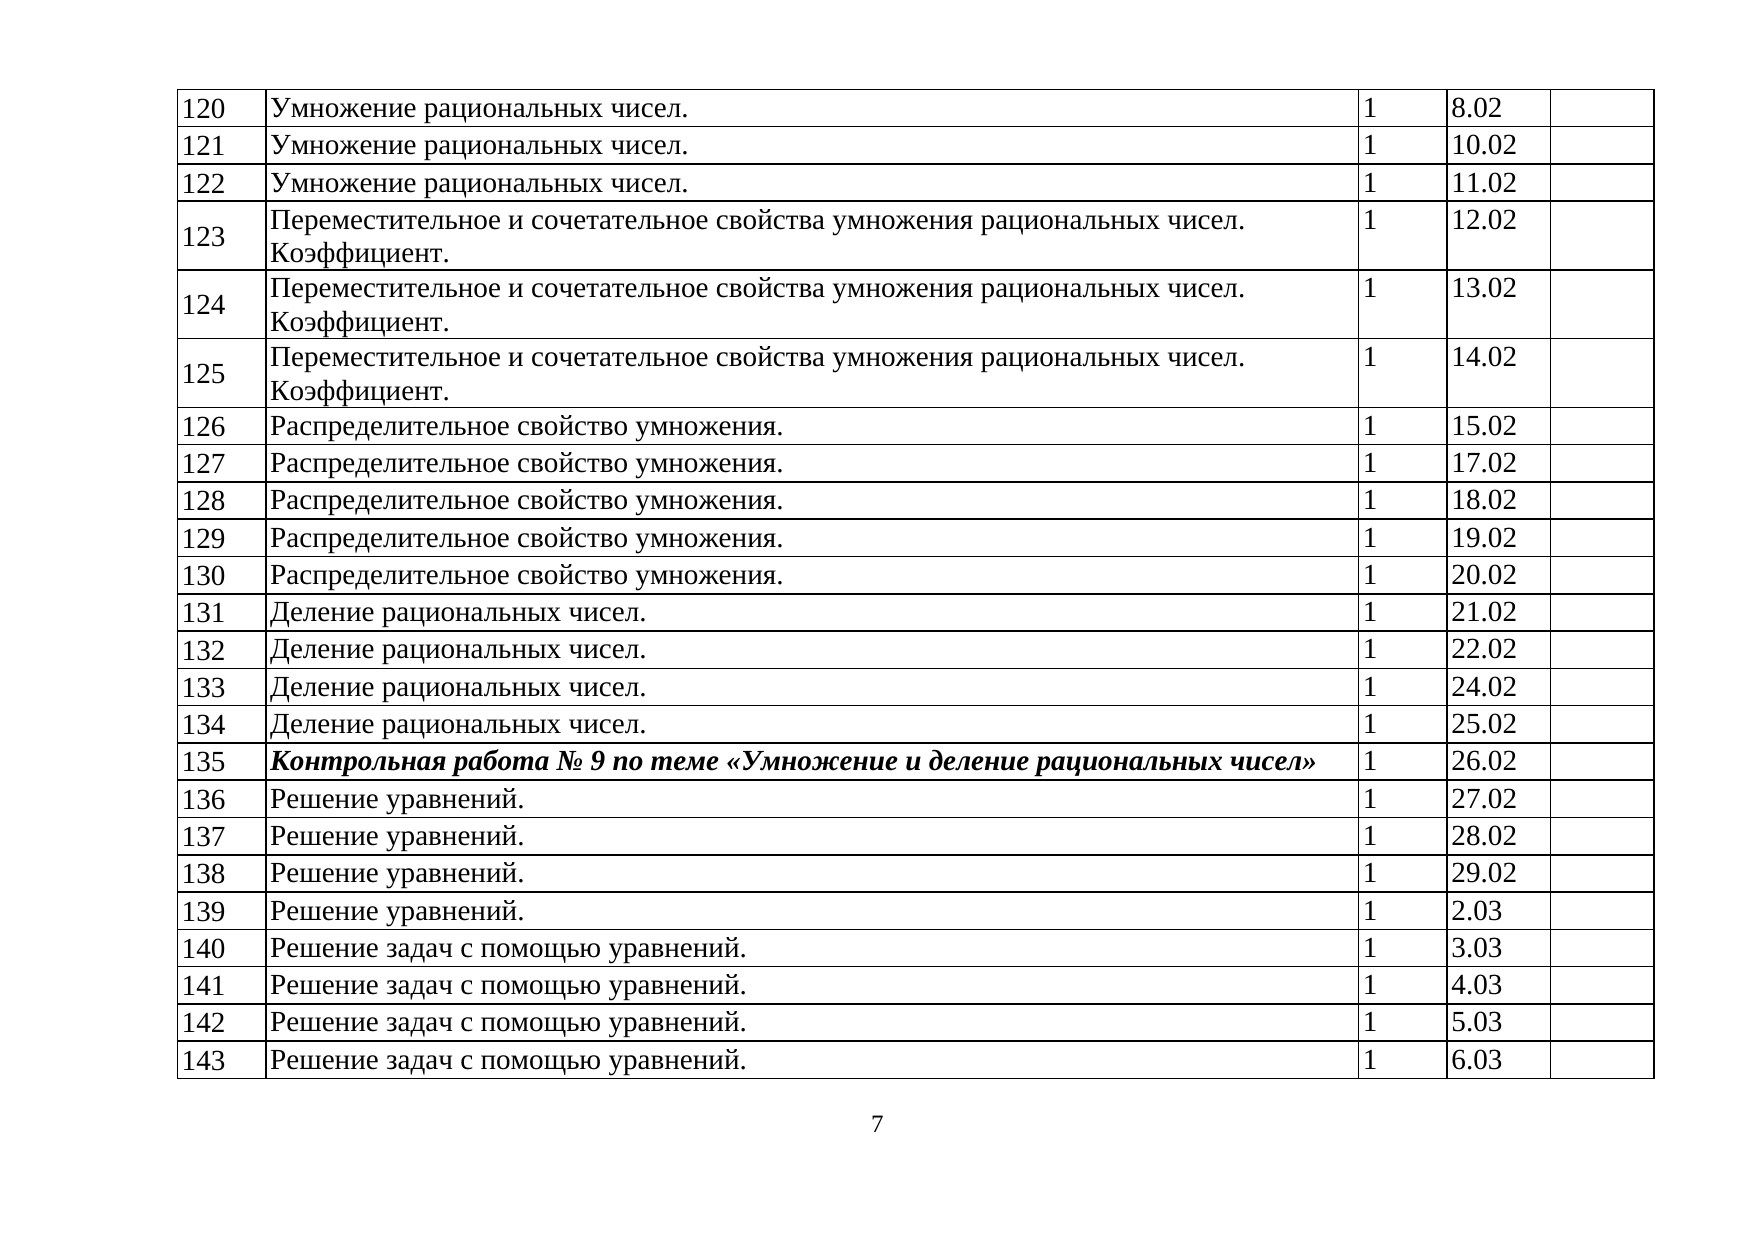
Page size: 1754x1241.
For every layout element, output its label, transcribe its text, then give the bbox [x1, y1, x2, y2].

table_cell [1551, 127, 1653, 163]
table_cell 1 [1359, 127, 1446, 163]
table_cell 11.02 [1448, 165, 1550, 200]
table_cell 1 [1359, 90, 1446, 126]
table_cell 137 [178, 818, 265, 854]
table_cell Деление рациональных чисел. [267, 669, 1358, 705]
table_cell 1 [1359, 271, 1446, 338]
table_cell 1 [1359, 744, 1446, 779]
table_cell 1 [1359, 1005, 1446, 1040]
table_cell 1 [1359, 202, 1446, 269]
table_cell 28.02 [1448, 818, 1550, 854]
table_cell [1551, 781, 1653, 817]
table_cell Деление рациональных чисел. [267, 632, 1358, 667]
table_cell Решение задач с помощью уравнений. [267, 967, 1358, 1003]
table_cell Распределительное свойство умножения. [267, 483, 1358, 518]
table_cell 128 [178, 483, 265, 518]
table_cell 1 [1359, 893, 1446, 928]
table_cell 138 [178, 856, 265, 891]
table_cell 131 [178, 595, 265, 630]
table_cell 17.02 [1448, 445, 1550, 481]
table_cell 139 [178, 893, 265, 928]
table_cell 120 [178, 90, 265, 126]
table_cell [1551, 669, 1653, 705]
table_cell 10.02 [1448, 127, 1550, 163]
table_cell 143 [178, 1042, 265, 1078]
table_cell 13.02 [1448, 271, 1550, 338]
table_cell 29.02 [1448, 856, 1550, 891]
table_cell Распределительное свойство умножения. [267, 520, 1358, 556]
table_cell [1551, 202, 1653, 269]
table_cell [1551, 632, 1653, 667]
table_cell 26.02 [1448, 744, 1550, 779]
table_cell Деление рациональных чисел. [267, 706, 1358, 742]
table_cell Решение уравнений. [267, 856, 1358, 891]
table_cell 129 [178, 520, 265, 556]
table_cell [1551, 595, 1653, 630]
table_cell 25.02 [1448, 706, 1550, 742]
table_cell 123 [178, 202, 265, 269]
table_cell 140 [178, 930, 265, 966]
table_cell Распределительное свойство умножения. [267, 445, 1358, 481]
table_cell 20.02 [1448, 557, 1550, 593]
table_cell 1 [1359, 669, 1446, 705]
table_cell 1 [1359, 967, 1446, 1003]
table_cell 130 [178, 557, 265, 593]
table_cell 127 [178, 445, 265, 481]
table_cell 19.02 [1448, 520, 1550, 556]
table_cell 1 [1359, 408, 1446, 444]
table_cell 21.02 [1448, 595, 1550, 630]
table_cell [1551, 930, 1653, 966]
table_cell Переместительное и сочетательное свойства умножения рациональных чисел. Коэффициент. [267, 271, 1358, 338]
table_cell 4.03 [1448, 967, 1550, 1003]
table_cell [1551, 1042, 1653, 1078]
table_cell [1551, 856, 1653, 891]
table_cell Умножение рациональных чисел. [267, 127, 1358, 163]
table_cell 1 [1359, 595, 1446, 630]
table_cell 1 [1359, 483, 1446, 518]
table_cell 22.02 [1448, 632, 1550, 667]
table_cell Контрольная работа № 9 по теме «Умножение и деление рациональных чисел» [267, 744, 1358, 779]
table_cell 8.02 [1448, 90, 1550, 126]
table_cell 135 [178, 744, 265, 779]
table_cell Решение уравнений. [267, 893, 1358, 928]
table_cell 142 [178, 1005, 265, 1040]
table_cell 132 [178, 632, 265, 667]
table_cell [267, 1042, 1358, 1078]
table_cell Деление рациональных чисел. [267, 595, 1358, 630]
table_cell [1551, 706, 1653, 742]
table_cell 27.02 [1448, 781, 1550, 817]
table_cell 141 [178, 967, 265, 1003]
table_cell 1 [1359, 818, 1446, 854]
table_cell Решение задач с помощью уравнений. [267, 1005, 1358, 1040]
table_cell 1 [1359, 165, 1446, 200]
table_cell Решение задач с помощью уравнений. [267, 930, 1358, 966]
table_cell [1551, 90, 1653, 126]
table_cell [1551, 1005, 1653, 1040]
table_cell [1551, 445, 1653, 481]
table_cell [1551, 744, 1653, 779]
table_cell 1 [1359, 632, 1446, 667]
table_cell 122 [178, 165, 265, 200]
table_cell [1551, 408, 1653, 444]
table_cell 1 [1359, 339, 1446, 406]
table_cell 1 [1359, 856, 1446, 891]
table_cell 133 [178, 669, 265, 705]
table_cell 126 [178, 408, 265, 444]
table_cell 1 [1359, 706, 1446, 742]
table_cell 2.03 [1448, 893, 1550, 928]
table_cell 1 [1359, 1042, 1446, 1078]
table_cell Переместительное и сочетательное свойства умножения рациональных чисел. Коэффициент. [267, 202, 1358, 269]
table_cell 136 [178, 781, 265, 817]
table_cell 14.02 [1448, 339, 1550, 406]
table_cell 24.02 [1448, 669, 1550, 705]
table_cell 5.03 [1448, 1005, 1550, 1040]
table_cell Распределительное свойство умножения. [267, 557, 1358, 593]
table_cell 1 [1359, 445, 1446, 481]
table_cell Решение уравнений. [267, 781, 1358, 817]
table_cell [1551, 557, 1653, 593]
table_cell 1 [1359, 557, 1446, 593]
table_cell 18.02 [1448, 483, 1550, 518]
table_cell Распределительное свойство умножения. [267, 408, 1358, 444]
table_cell [1551, 339, 1653, 406]
table_cell Умножение рациональных чисел. [267, 165, 1358, 200]
table_cell Решение уравнений. [267, 818, 1358, 854]
table_cell [1551, 271, 1653, 338]
table_cell 6.03 [1448, 1042, 1550, 1078]
table_cell 15.02 [1448, 408, 1550, 444]
table_cell [1551, 818, 1653, 854]
table_cell 12.02 [1448, 202, 1550, 269]
table_cell 1 [1359, 781, 1446, 817]
table_cell 124 [178, 271, 265, 338]
table_cell 1 [1359, 930, 1446, 966]
table_cell 1 [1359, 520, 1446, 556]
table_cell [1551, 893, 1653, 928]
table_cell 3.03 [1448, 930, 1550, 966]
table_cell Переместительное и сочетательное свойства умножения рациональных чисел. Коэффициент. [267, 339, 1358, 406]
table_cell [1551, 520, 1653, 556]
table_cell 121 [178, 127, 265, 163]
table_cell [267, 90, 1358, 126]
table_cell [1551, 967, 1653, 1003]
table_cell 125 [178, 339, 265, 406]
table_cell 134 [178, 706, 265, 742]
table_cell [1551, 165, 1653, 200]
table_cell [1551, 483, 1653, 518]
